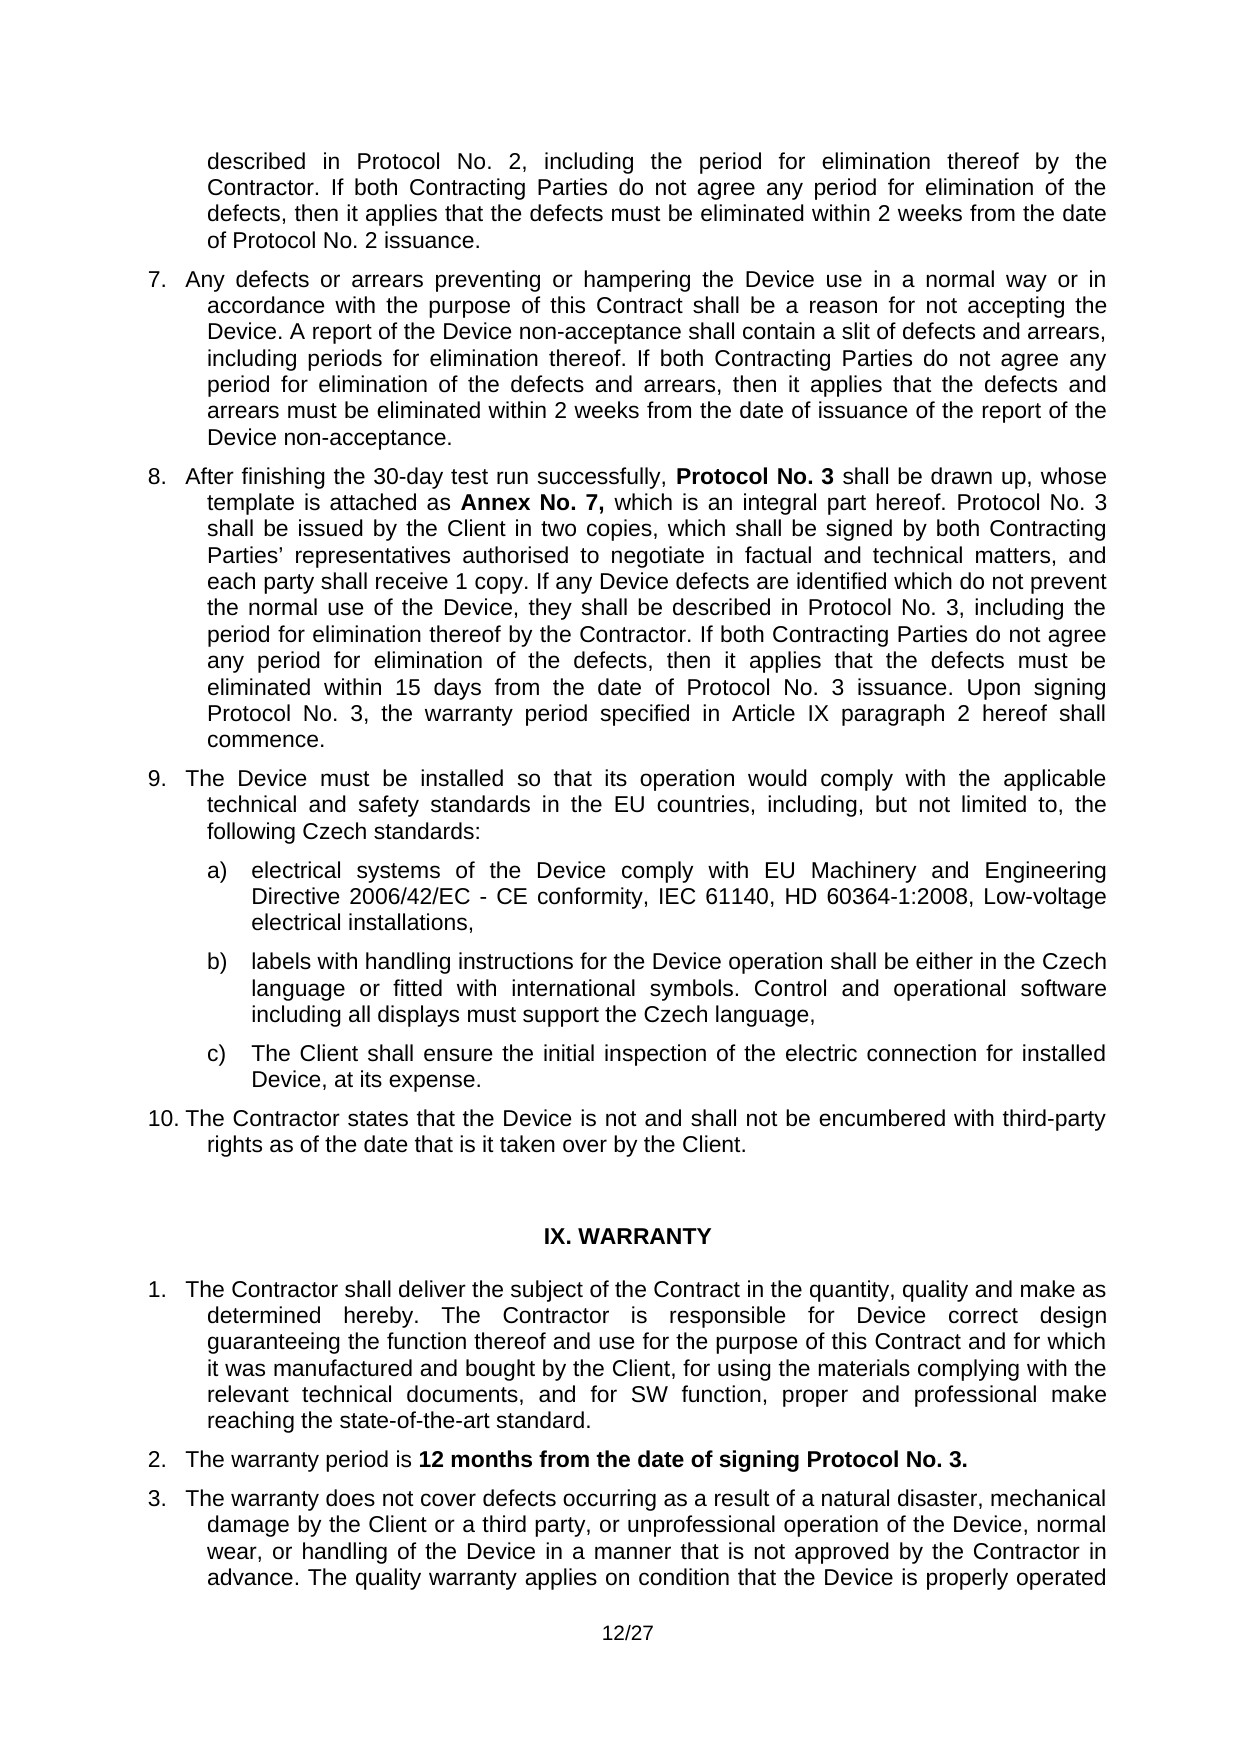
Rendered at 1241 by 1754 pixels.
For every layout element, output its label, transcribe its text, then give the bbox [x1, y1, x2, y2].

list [148, 1485, 1108, 1590]
text IX. WARRANTY [148, 1223, 1108, 1249]
list The Client shall ensure the initial inspection of the electric connection for installed Device, at its expense. [207, 1040, 1108, 1092]
list After finishing the 30-day test run successfully, Protocol No. 3 shall be drawn up, whose template is attached as Annex No. 7, which is an integral part hereof. Protocol No. 3 shall be issued by the Client in two copies, which shall be signed by both Contracting Parties’ representatives authorised to negotiate in factual and technical matters, and each party shall receive 1 copy. If any Device defects are identified which do not prevent the normal use of the Device, they shall be described in Protocol No. 3, including the period for elimination thereof by the Contractor. If both Contracting Parties do not agree any period for elimination of the defects, then it applies that the defects must be eliminated within 15 days from the date of Protocol No. 3 issuance. Upon signing Protocol No. 3, the warranty period specified in Article IX paragraph 2 hereof shall commence. [148, 463, 1108, 752]
list The Contractor states that the Device is not and shall not be encumbered with third-party rights as of the date that is it taken over by the Client. [148, 1105, 1108, 1158]
list The warranty period is 12 months from the date of signing Protocol No. 3. [148, 1446, 1108, 1472]
list electrical systems of the Device comply with EU Machinery and Engineering Directive 2006/42/EC - CE conformity, IEC 61140, HD 60364-1:2008, Low-voltage electrical installations, [207, 857, 1108, 936]
list labels with handling instructions for the Device operation shall be either in the Czech language or fitted with international symbols. Control and operational software including all displays must support the Czech language, [207, 948, 1108, 1027]
list Any defects or arrears preventing or hampering the Device use in a normal way or in accordance with the purpose of this Contract shall be a reason for not accepting the Device. A report of the Device non-acceptance shall contain a slit of defects and arrears, including periods for elimination thereof. If both Contracting Parties do not agree any period for elimination of the defects and arrears, then it applies that the defects and arrears must be eliminated within 2 weeks from the date of issuance of the report of the Device non-acceptance. [148, 266, 1108, 450]
list The Contractor shall deliver the subject of the Contract in the quantity, quality and make as determined hereby. The Contractor is responsible for Device correct design guaranteeing the function thereof and use for the purpose of this Contract and for which it was manufactured and bought by the Client, for using the materials complying with the relevant technical documents, and for SW function, proper and professional make reaching the state-of-the-art standard. [148, 1276, 1108, 1434]
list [148, 148, 1108, 253]
list The Device must be installed so that its operation would comply with the applicable technical and safety standards in the EU countries, including, but not limited to, the following Czech standards: [148, 765, 1108, 844]
